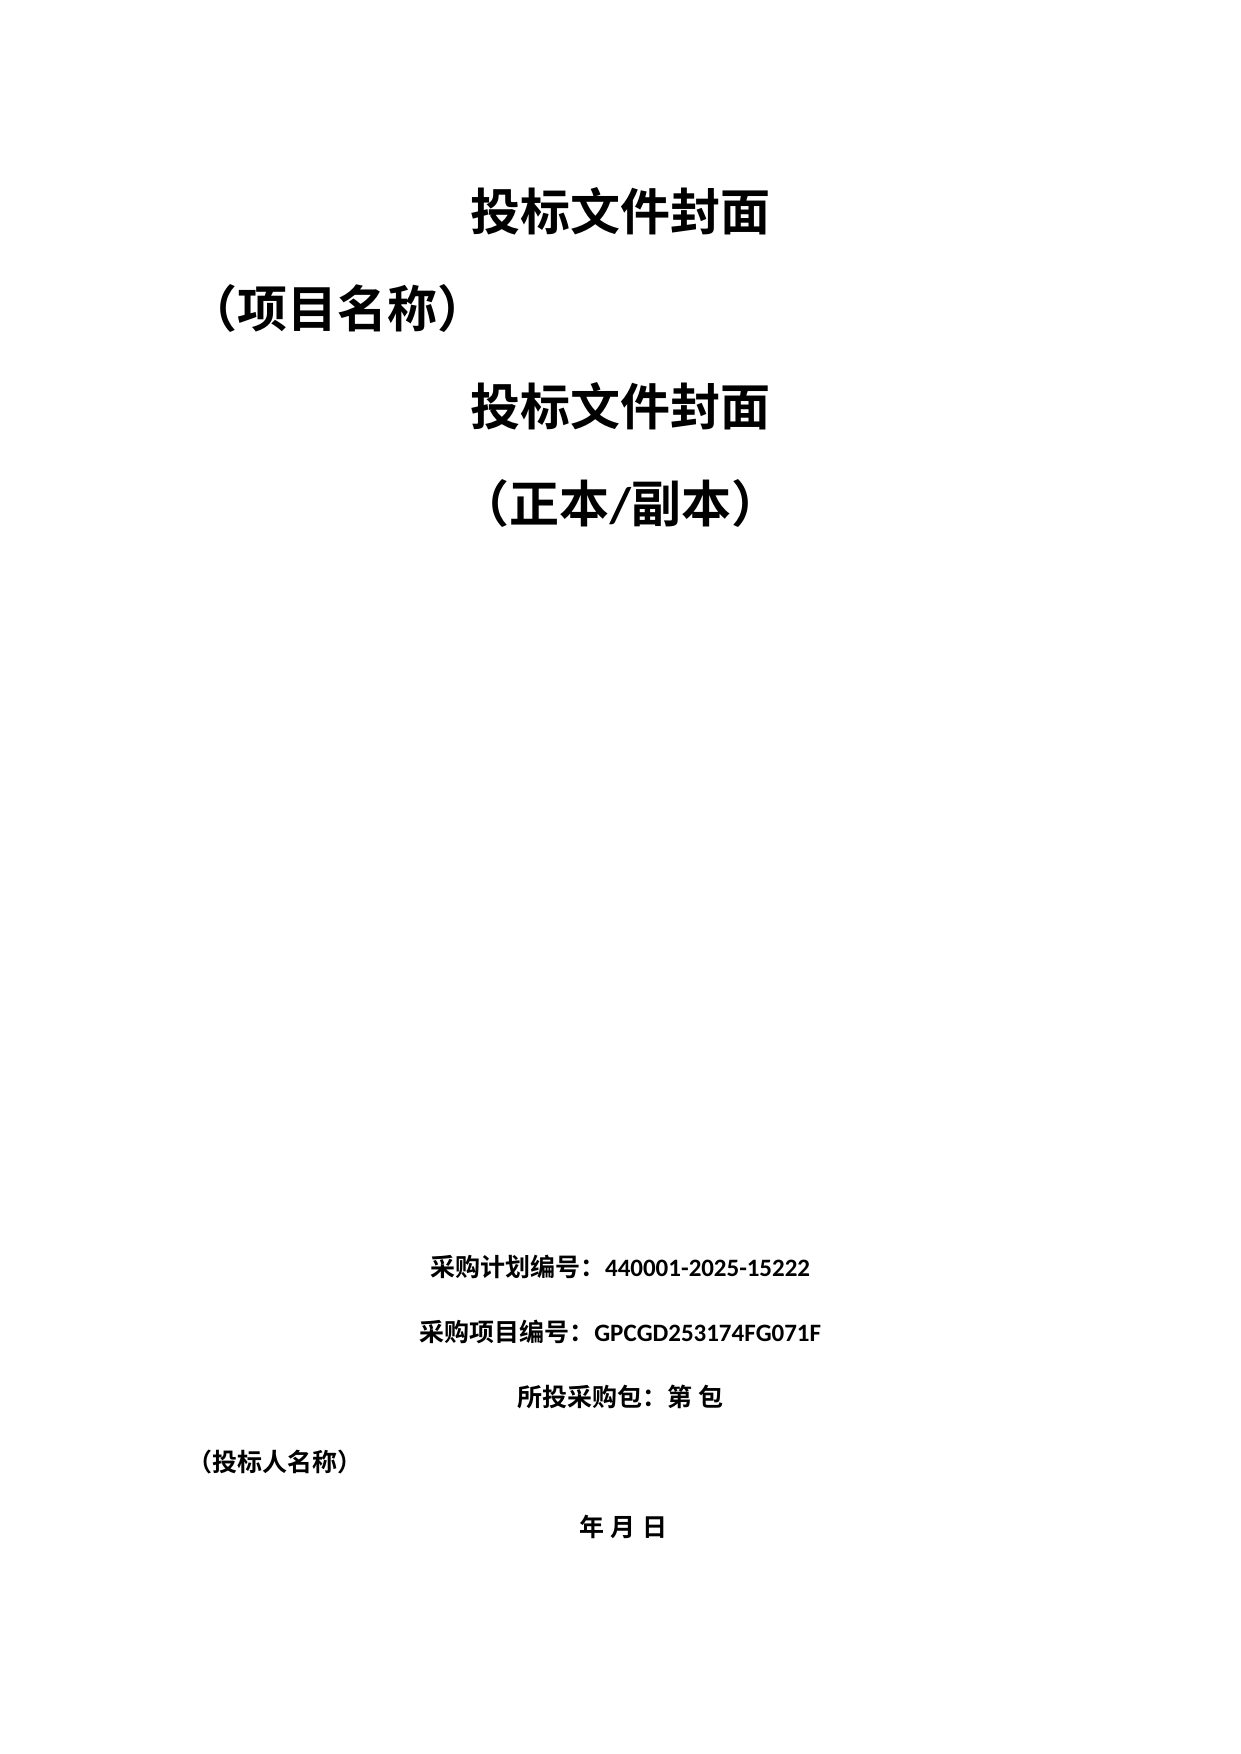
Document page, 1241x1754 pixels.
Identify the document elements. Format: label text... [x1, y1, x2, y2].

text 采购计划编号：440001-2025-15222 [187, 1234, 1053, 1299]
text （正本/副本） [187, 454, 1053, 1234]
text 投标文件封面 [187, 162, 1053, 259]
text 采购项目编号：GPCGD253174FG071F [187, 1299, 1053, 1364]
text 所投采购包：第 包 [187, 1364, 1053, 1429]
text （项目名称） [187, 259, 1053, 357]
text 投标文件封面 [187, 357, 1053, 454]
text （投标人名称） [187, 1429, 1053, 1494]
text 年 月 日 [187, 1494, 1053, 1559]
